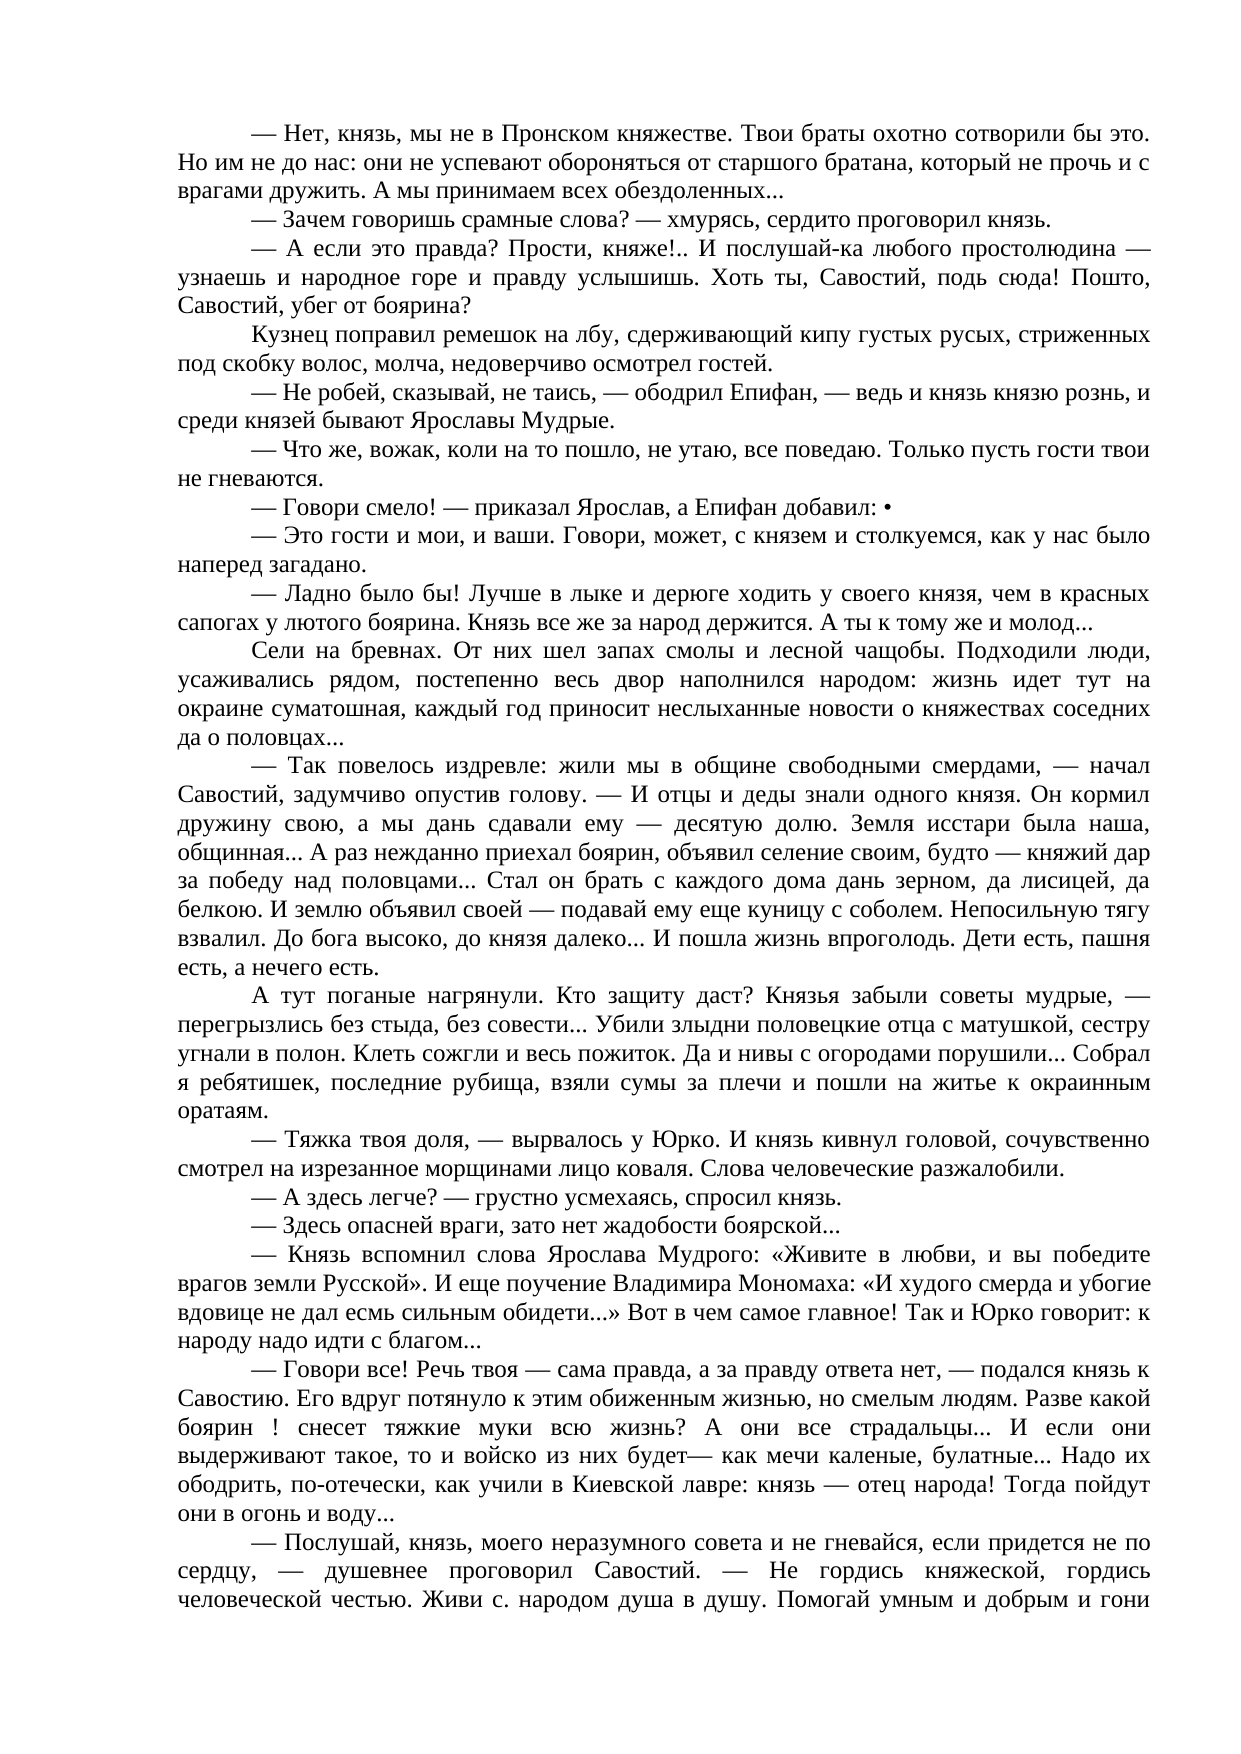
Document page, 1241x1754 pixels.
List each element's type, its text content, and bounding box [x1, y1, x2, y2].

text Сели на бревнах. От них шел запах смолы и лесной чащобы. Подходили люди, усаживались рядом, постепенно весь двор наполнился народом: жизнь идет тут на окраине суматошная, каждый год приносит неслыханные новости о княжествах соседних да о половцах... [177, 636, 1152, 751]
text — Не робей, сказывай, не таись, — ободрил Епифан, — ведь и князь князю рознь, и среди князей бывают Ярославы Мудрые. [177, 377, 1152, 434]
text — А если это правда? Прости, княже!.. И послушай-ка любого простолюдина — узнаешь и народное горе и правду услышишь. Хоть ты, Савостий, подь сюда! Пошто, Савостий, убег от боярина? [177, 233, 1152, 319]
text — Нет, князь, мы не в Пронском княжестве. Твои браты охотно сотворили бы это. Но им не до нас: они не успевают обороняться от старшого братана, который не прочь и с врагами дружить. А мы принимаем всех обездоленных... [177, 118, 1152, 204]
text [177, 1527, 1152, 1613]
text — Здесь опасней враги, зато нет жадобости боярской... [177, 1211, 1152, 1239]
text — Князь вспомнил слова Ярослава Мудрого: «Живите в любви, и вы победите врагов земли Русской». И еще поучение Владимира Мономаха: «И худого смерда и убогие вдовице не дал есмь сильным обидети...» Вот в чем самое главное! Так и Юрко говорит: к народу надо идти с благом... [177, 1239, 1152, 1354]
text — Говори смело! — приказал Ярослав, а Епифан добавил: • [177, 492, 1152, 521]
text — Ладно было бы! Лучше в лыке и дерюге ходить у своего князя, чем в красных сапогах у лютого боярина. Князь все же за народ держится. А ты к тому же и молод... [177, 578, 1152, 636]
text — Зачем говоришь срамные слова? — хмурясь, сердито проговорил князь. [177, 204, 1152, 233]
text Кузнец поправил ремешок на лбу, сдерживающий кипу густых русых, стриженных под скобку волос, молча, недоверчиво осмотрел гостей. [177, 319, 1152, 377]
text — Говори все! Речь твоя — сама правда, а за правду ответа нет, — подался князь к Савостию. Его вдруг потянуло к этим обиженным жизнью, но смелым людям. Разве какой боярин ! снесет тяжкие муки всю жизнь? А они все страдальцы... И если они выдерживают такое, то и войско из них будет— как мечи каленые, булатные... Надо их ободрить, по-отечески, как учили в Киевской лавре: князь — отец народа! Тогда пойдут они в огонь и воду... [177, 1354, 1152, 1527]
text — Так повелось издревле: жили мы в общине свободными смердами, — начал Савостий, задумчиво опустив голову. — И отцы и деды знали одного князя. Он кормил дружину свою, а мы дань сдавали ему — десятую долю. Земля исстари была наша, общинная... А раз нежданно приехал боярин, объявил селение своим, будто — княжий дар за победу над половцами... Стал он брать с каждого дома дань зерном, да лисицей, да белкою. И землю объявил своей — подавай ему еще куницу с соболем. Непосильную тягу взвалил. До бога высоко, до князя далеко... И пошла жизнь впроголодь. Дети есть, пашня есть, а нечего есть. [177, 751, 1152, 981]
text — Это гости и мои, и ваши. Говори, может, с князем и столкуемся, как у нас было наперед загадано. [177, 521, 1152, 578]
text — Тяжка твоя доля, — вырвалось у Юрко. И князь кивнул головой, сочувственно смотрел на изрезанное морщинами лицо коваля. Слова человеческие разжалобили. [177, 1124, 1152, 1182]
text — А здесь легче? — грустно усмехаясь, спросил князь. [177, 1182, 1152, 1211]
text А тут поганые нагрянули. Кто защиту даст? Князья забыли советы мудрые, — перегрызлись без стыда, без совести... Убили злыдни половецкие отца с матушкой, сестру угнали в полон. Клеть сожгли и весь пожиток. Да и нивы с огородами порушили... Собрал я ребятишек, последние рубища, взяли сумы за плечи и пошли на житье к окраинным оратаям. [177, 981, 1152, 1124]
text — Что же, вожак, коли на то пошло, не утаю, все поведаю. Только пусть гости твои не гневаются. [177, 434, 1152, 492]
